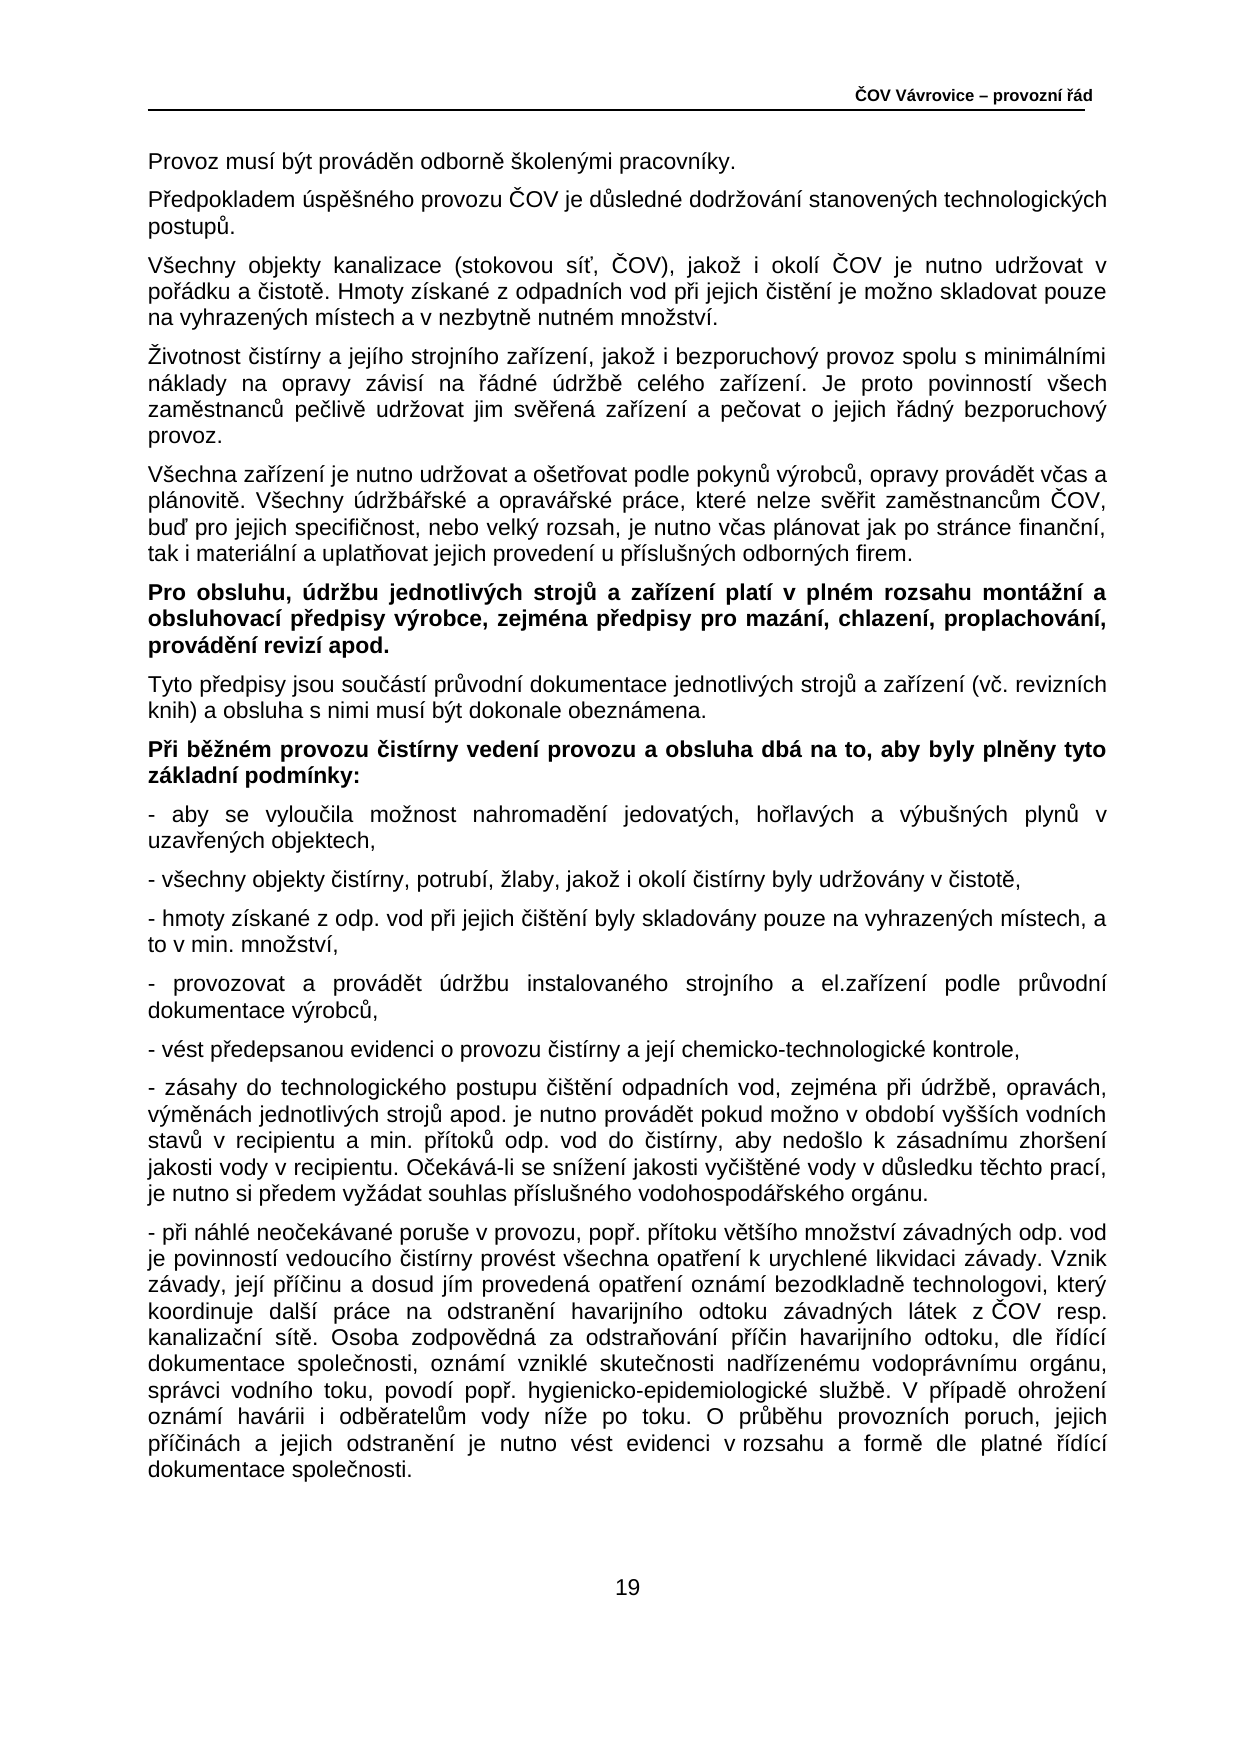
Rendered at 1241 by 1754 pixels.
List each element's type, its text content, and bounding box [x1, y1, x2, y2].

text - při náhlé neočekávané poruše v provozu, popř. přítoku většího množství závadných odp. vod je povinností vedoucího čistírny provést všechna opatření k urychlené likvidaci závady. Vznik závady, její příčinu a dosud jím provedená opatření oznámí bezodkladně technologovi, který koordinuje další práce na odstranění havarijního odtoku závadných látek z ČOV resp. kanalizační sítě. Osoba zodpovědná za odstraňování příčin havarijního odtoku, dle řídící dokumentace společnosti, oznámí vzniklé skutečnosti nadřízenému vodoprávnímu orgánu, správci vodního toku, povodí popř. hygienicko-epidemiologické službě. V případě ohrožení oznámí havárii i odběratelům vody níže po toku. O průběhu provozních poruch, jejich příčinách a jejich odstranění je nutno vést evidenci v rozsahu a formě dle platné řídící dokumentace společnosti. [148, 1219, 1107, 1482]
text - provozovat a provádět údržbu instalovaného strojního a el.zařízení podle průvodní dokumentace výrobců, [148, 970, 1107, 1023]
text Tyto předpisy jsou součástí průvodní dokumentace jednotlivých strojů a zařízení (vč. revizních knih) a obsluha s nimi musí být dokonale obeznámena. [148, 671, 1107, 723]
text Předpokladem úspěšného provozu ČOV je důsledné dodržování stanovených technologických postupů. [148, 186, 1107, 239]
text Všechny objekty kanalizace (stokovou síť, ČOV), jakož i okolí ČOV je nutno udržovat v pořádku a čistotě. Hmoty získané z odpadních vod při jejich čistění je možno skladovat pouze na vyhrazených místech a v nezbytně nutném množství. [148, 252, 1107, 331]
text - aby se vyloučila možnost nahromadění jedovatých, hořlavých a výbušných plynů v uzavřených objektech, [148, 801, 1107, 854]
text Všechna zařízení je nutno udržovat a ošetřovat podle pokynů výrobců, opravy provádět včas a plánovitě. Všechny údržbářské a opravářské práce, které nelze svěřit zaměstnancům ČOV, buď pro jejich specifičnost, nebo velký rozsah, je nutno včas plánovat jak po stránce finanční, tak i materiální a uplatňovat jejich provedení u příslušných odborných firem. [148, 461, 1107, 567]
text Životnost čistírny a jejího strojního zařízení, jakož i bezporuchový provoz spolu s minimálními náklady na opravy závisí na řádné údržbě celého zařízení. Je proto povinností všech zaměstnanců pečlivě udržovat jim svěřená zařízení a pečovat o jejich řádný bezporuchový provoz. [148, 343, 1107, 449]
text - zásahy do technologického postupu čištění odpadních vod, zejména při údržbě, opravách, výměnách jednotlivých strojů apod. je nutno provádět pokud možno v období vyšších vodních stavů v recipientu a min. přítoků odp. vod do čistírny, aby nedošlo k zásadnímu zhoršení jakosti vody v recipientu. Očekává-li se snížení jakosti vyčištěné vody v důsledku těchto prací, je nutno si předem vyžádat souhlas příslušného vodohospodářského orgánu. [148, 1074, 1107, 1206]
text - vést předepsanou evidenci o provozu čistírny a její chemicko-technologické kontrole, [148, 1036, 1107, 1062]
text - všechny objekty čistírny, potrubí, žlaby, jakož i okolí čistírny byly udržovány v čistotě, [148, 866, 1107, 893]
text - hmoty získané z odp. vod při jejich čištění byly skladovány pouze na vyhrazených místech, a to v min. množství, [148, 905, 1107, 958]
text Pro obsluhu, údržbu jednotlivých strojů a zařízení platí v plném rozsahu montážní a obsluhovací předpisy výrobce, zejména předpisy pro mazání, chlazení, proplachování, provádění revizí apod. [148, 579, 1107, 658]
text Při běžném provozu čistírny vedení provozu a obsluha dbá na to, aby byly plněny tyto základní podmínky: [148, 736, 1107, 788]
text Provoz musí být prováděn odborně školenými pracovníky. [148, 148, 1107, 174]
